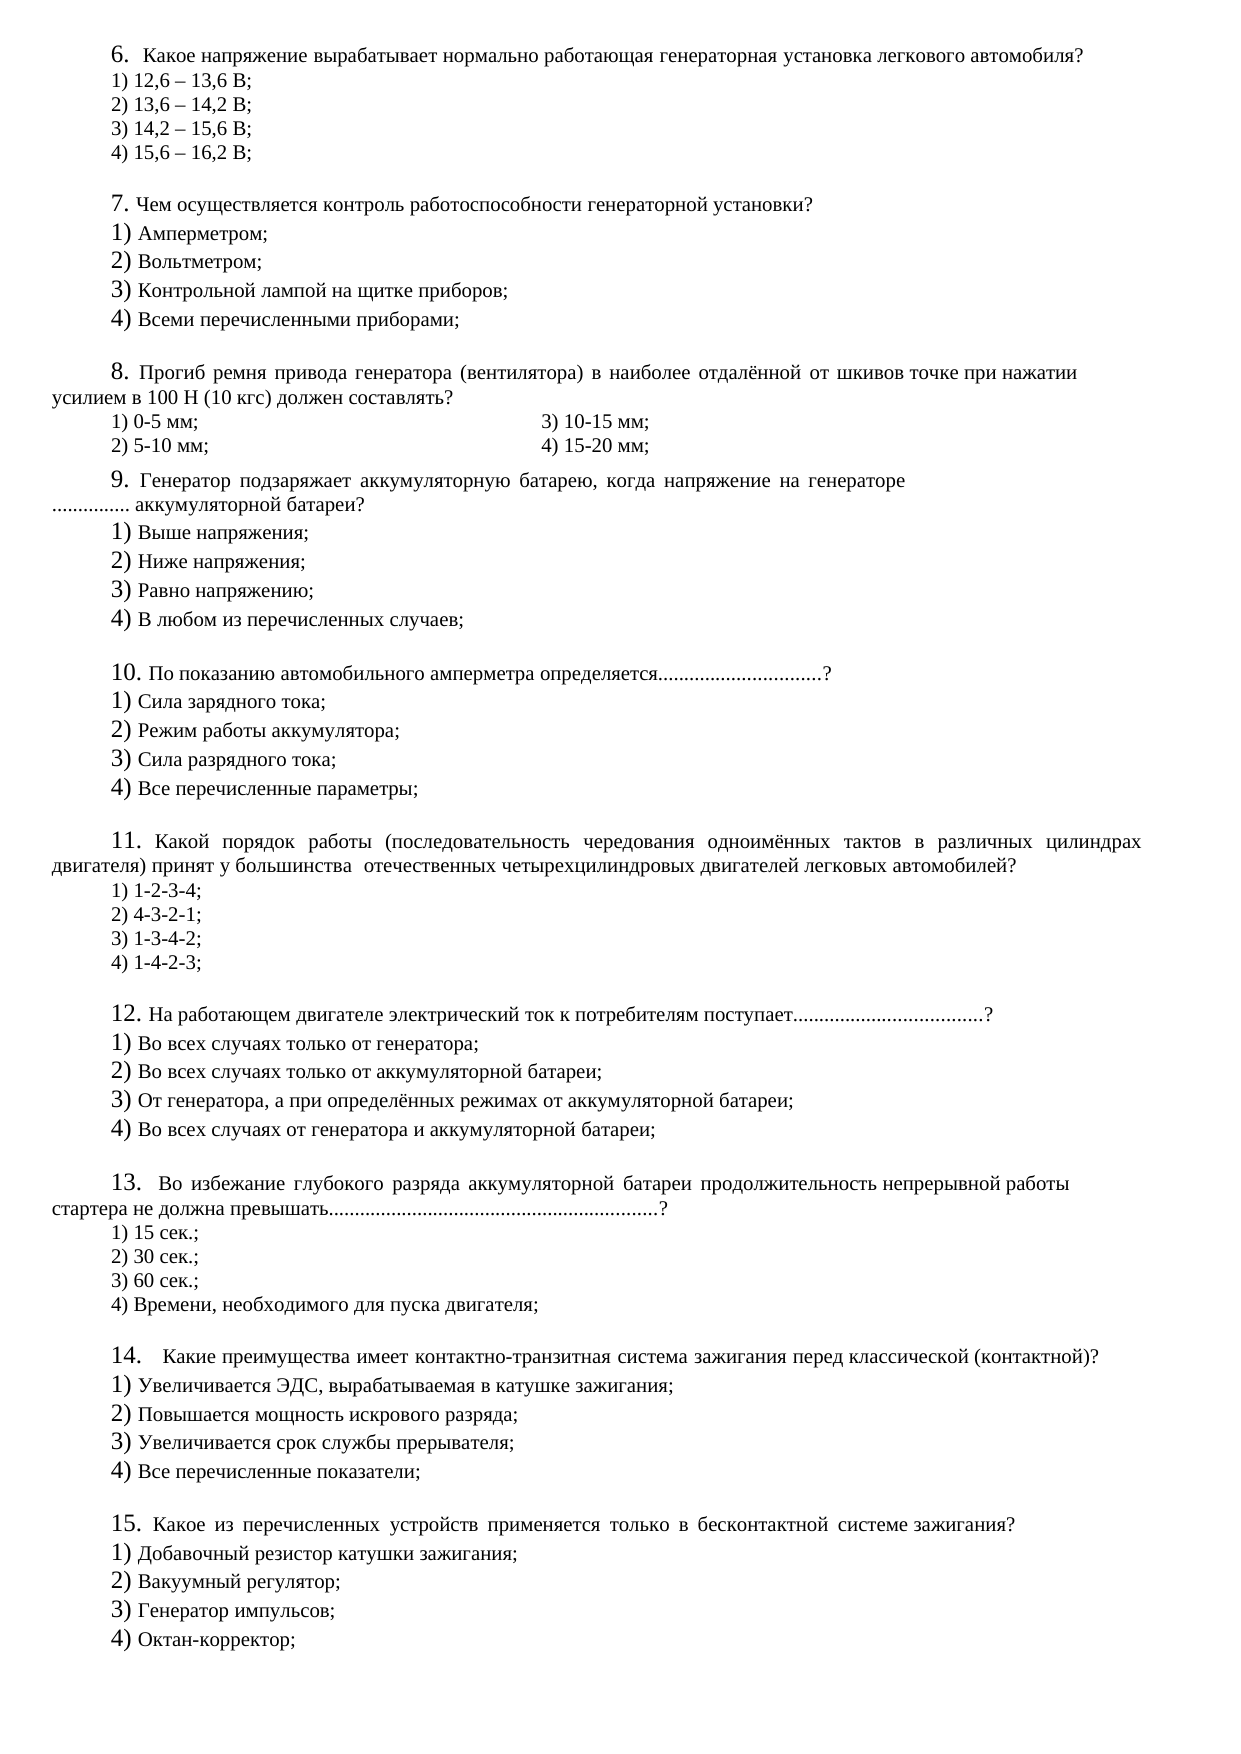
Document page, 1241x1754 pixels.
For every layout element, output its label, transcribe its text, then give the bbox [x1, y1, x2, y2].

list Какие преимущества имеет контактно-транзитная система зажигания перед классической (контактной)? [52, 1340, 1142, 1369]
list Октан-корректор; [111, 1623, 1167, 1652]
list Вакуумный регулятор; [111, 1565, 1167, 1594]
text 1) 12,6 – 13,6 В; [111, 68, 1167, 92]
text 2) 30 сек.; [111, 1244, 1167, 1268]
text 3) 14,2 – 15,6 В; [111, 116, 1167, 140]
text 2) 4-3-2-1; [111, 902, 1167, 926]
list Какой порядок работы (последовательность чередования одноимённых тактов в различных цилиндрах двигателя) принят у большинства отечественных четырехцилиндровых двигателей легковых автомобилей? [52, 825, 1142, 877]
list Сила зарядного тока; [111, 686, 1167, 714]
list По показанию автомобильного амперметра определяется ? [111, 657, 1167, 686]
list Все перечисленные параметры; [111, 772, 1167, 801]
text 4) Времени, необходимого для пуска двигателя; [111, 1292, 1167, 1316]
list На работающем двигателе электрический ток к потребителям поступает. ? [111, 998, 1167, 1027]
text 3) 1-3-4-2; [111, 926, 1167, 950]
text 1) 1-2-3-4; [111, 877, 1167, 902]
text 2) 5-10 мм; 4) 15-20 мм; [111, 433, 1167, 457]
list Во избежание глубокого разряда аккумуляторной батареи продолжительность непрерывной работы стартера не должна превышать ? [52, 1167, 1143, 1220]
list Повышается мощность искрового разряда; [111, 1398, 1167, 1426]
text 1) 0-5 мм; 3) 10-15 мм; [111, 409, 1167, 433]
text 3) 60 сек.; [111, 1268, 1167, 1292]
list Генератор импульсов; [111, 1594, 1167, 1623]
list Сила разрядного тока; [111, 743, 1167, 772]
list Всеми перечисленными приборами; [111, 303, 1167, 332]
list Равно напряжению; [111, 574, 1167, 603]
text 4) 1-4-2-3; [111, 950, 1167, 974]
text 2) 13,6 – 14,2 В; [111, 92, 1167, 116]
list Во всех случаях только от генератора; [111, 1027, 1167, 1055]
list Режим работы аккумулятора; [111, 714, 1167, 743]
list Ниже напряжения; [111, 545, 1167, 574]
text ............... аккумуляторной батареи? [52, 492, 1167, 516]
list Какое из перечисленных устройств применяется только в бесконтактной системе зажигания? [52, 1508, 1142, 1537]
text 4) 15,6 – 16,2 В; [111, 140, 1167, 164]
list Увеличивается срок службы прерывателя; [111, 1426, 1167, 1455]
list От генератора, а при определённых режимах от аккумуляторной батареи; [111, 1084, 1167, 1113]
list Амперметром; [111, 217, 1167, 245]
list Контрольной лампой на щитке приборов; [111, 274, 1167, 303]
list Добавочный резистор катушки зажигания; [111, 1537, 1167, 1565]
list В любом из перечисленных случаев; [111, 603, 1167, 632]
list Генератор подзаряжает аккумуляторную батарею, когда напряжение на генераторе [111, 464, 1167, 492]
list Во всех случаях только от аккумуляторной батареи; [111, 1055, 1167, 1084]
list Какое напряжение вырабатывает нормально работающая генераторная установка легкового автомобиля? [52, 39, 1143, 68]
list Во всех случаях от генератора и аккумуляторной батареи; [111, 1113, 1167, 1142]
list Все перечисленные показатели; [111, 1455, 1167, 1484]
list Вольтметром; [111, 245, 1167, 274]
list Чем осуществляется контроль работоспособности генераторной установки? [111, 188, 1167, 217]
list Увеличивается ЭДС, вырабатываемая в катушке зажигания; [111, 1369, 1167, 1398]
text 1) 15 сек.; [111, 1220, 1167, 1244]
list Выше напряжения; [111, 516, 1167, 545]
list Прогиб ремня привода генератора (вентилятора) в наиболее отдалённой от шкивов точке при нажатии усилием в 100 Н (10 кгс) должен составлять? [52, 356, 1142, 409]
